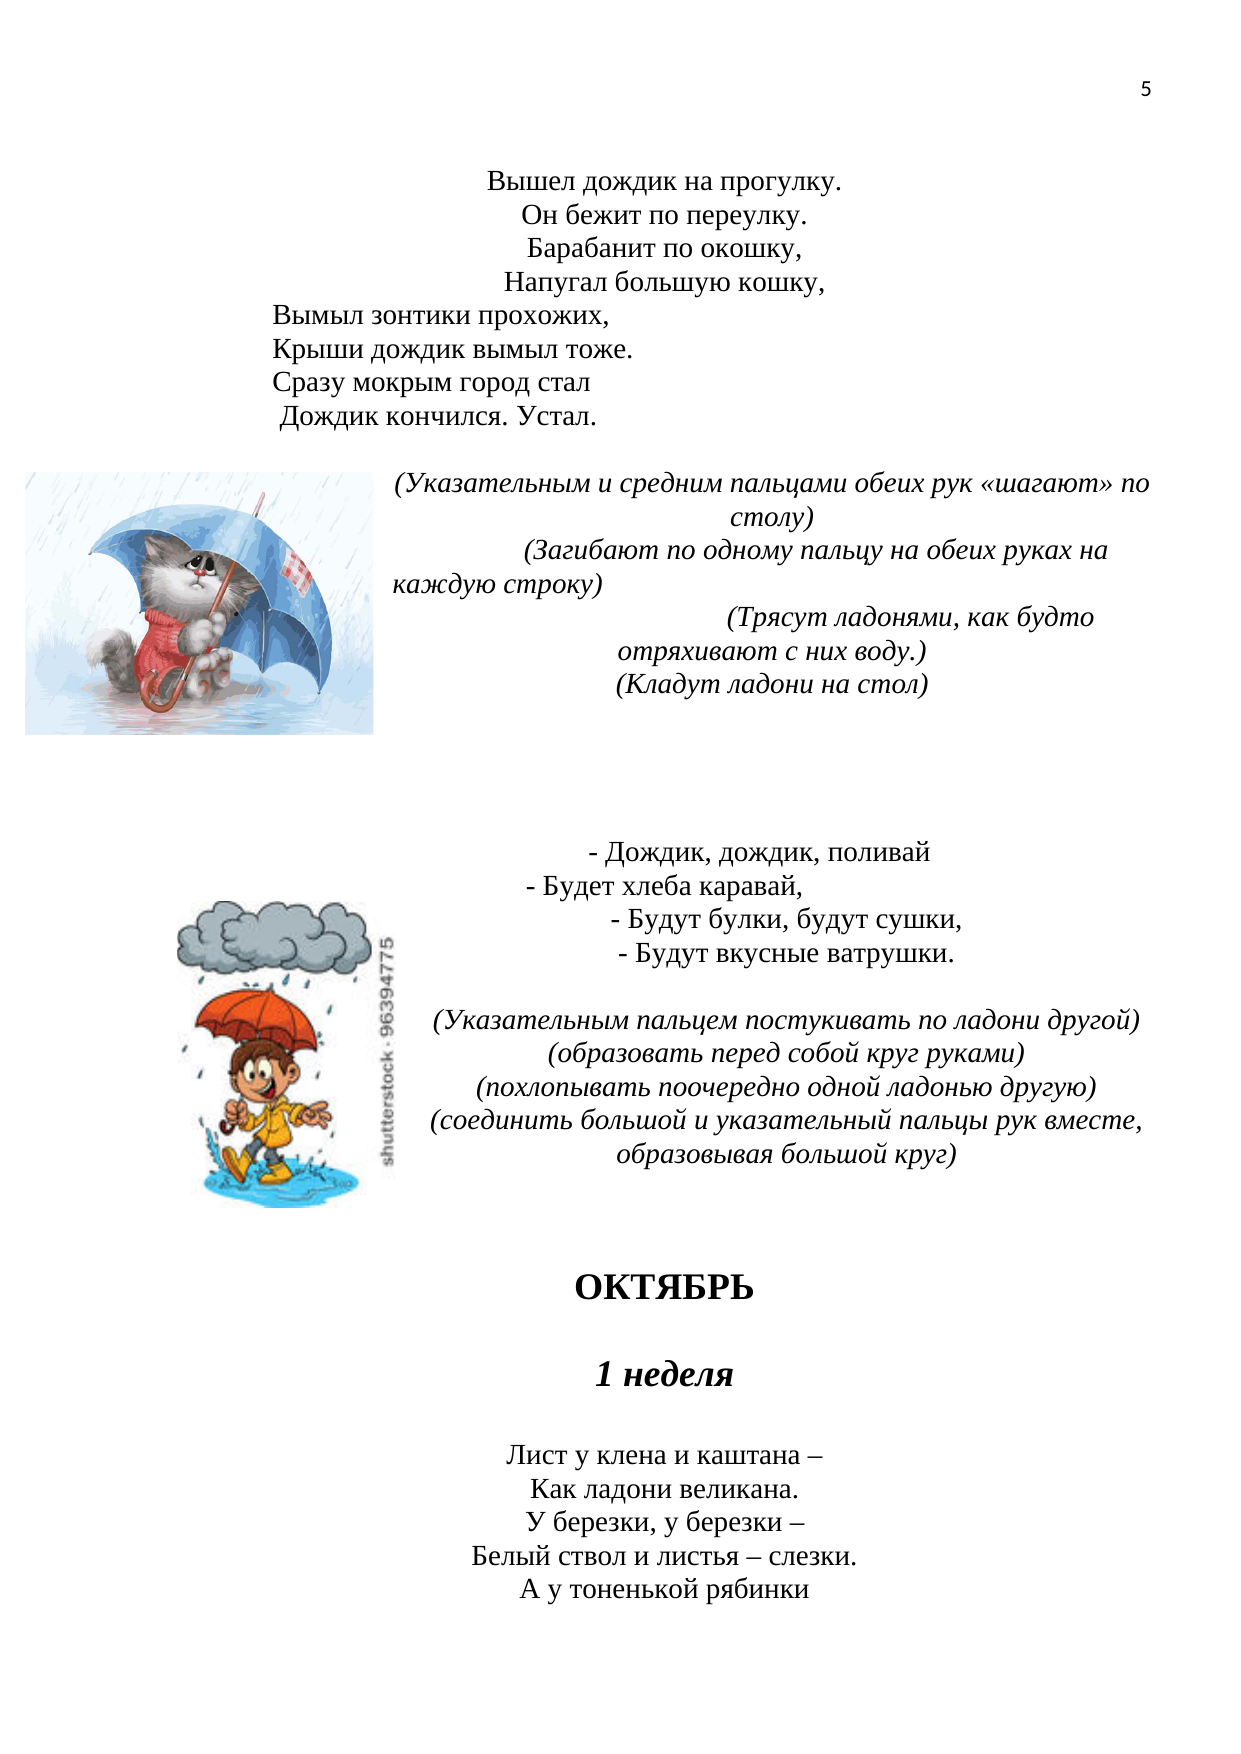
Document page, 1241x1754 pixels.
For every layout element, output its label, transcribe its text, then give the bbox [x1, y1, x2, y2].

text А у тоненькой рябинки [177, 1571, 1152, 1605]
text (Кладут ладони на стол) [374, 666, 1152, 700]
text (Указательным пальцем постукивать по ладони другой) [403, 1002, 1152, 1035]
text - Будут булки, будут сушки, [403, 901, 1152, 935]
text Вышел дождик на прогулку. [177, 163, 1152, 197]
text Сразу мокрым город стал [177, 364, 1152, 398]
text ОКТЯБРЬ [177, 1265, 1152, 1308]
text - Будет хлеба каравай, [177, 868, 1152, 901]
text Напугал большую кошку, [177, 264, 1152, 297]
picture [25, 472, 374, 735]
text - Дождик, дождик, поливай [177, 834, 1152, 868]
text Вымыл зонтики прохожих, [177, 297, 1152, 331]
text (Загибают по одному пальцу на обеих руках на каждую строку) [374, 532, 1152, 599]
text - Будут вкусные ватрушки. [403, 935, 1152, 968]
text 1 неделя [177, 1351, 1152, 1394]
text Крыши дождик вымыл тоже. [177, 331, 1152, 364]
text (соединить большой и указательный пальцы рук вместе, образовывая большой круг) [403, 1102, 1152, 1169]
picture [177, 901, 403, 1208]
text Дождик кончился. Устал. [177, 398, 1152, 432]
text Он бежит по переулку. [177, 197, 1152, 230]
text У березки, у березки – [177, 1504, 1152, 1538]
text Как ладони великана. [177, 1471, 1152, 1504]
text (похлопывать поочередно одной ладонью другую) [403, 1069, 1152, 1102]
text Белый ствол и листья – слезки. [177, 1538, 1152, 1571]
text (Трясут ладонями, как будто отряхивают с них воду.) [374, 599, 1152, 666]
text (образовать перед собой круг руками) [403, 1035, 1152, 1069]
text Лист у клена и каштана – [177, 1437, 1152, 1471]
text Барабанит по окошку, [177, 230, 1152, 264]
text (Указательным и средним пальцами обеих рук «шагают» по столу) [177, 465, 1152, 532]
